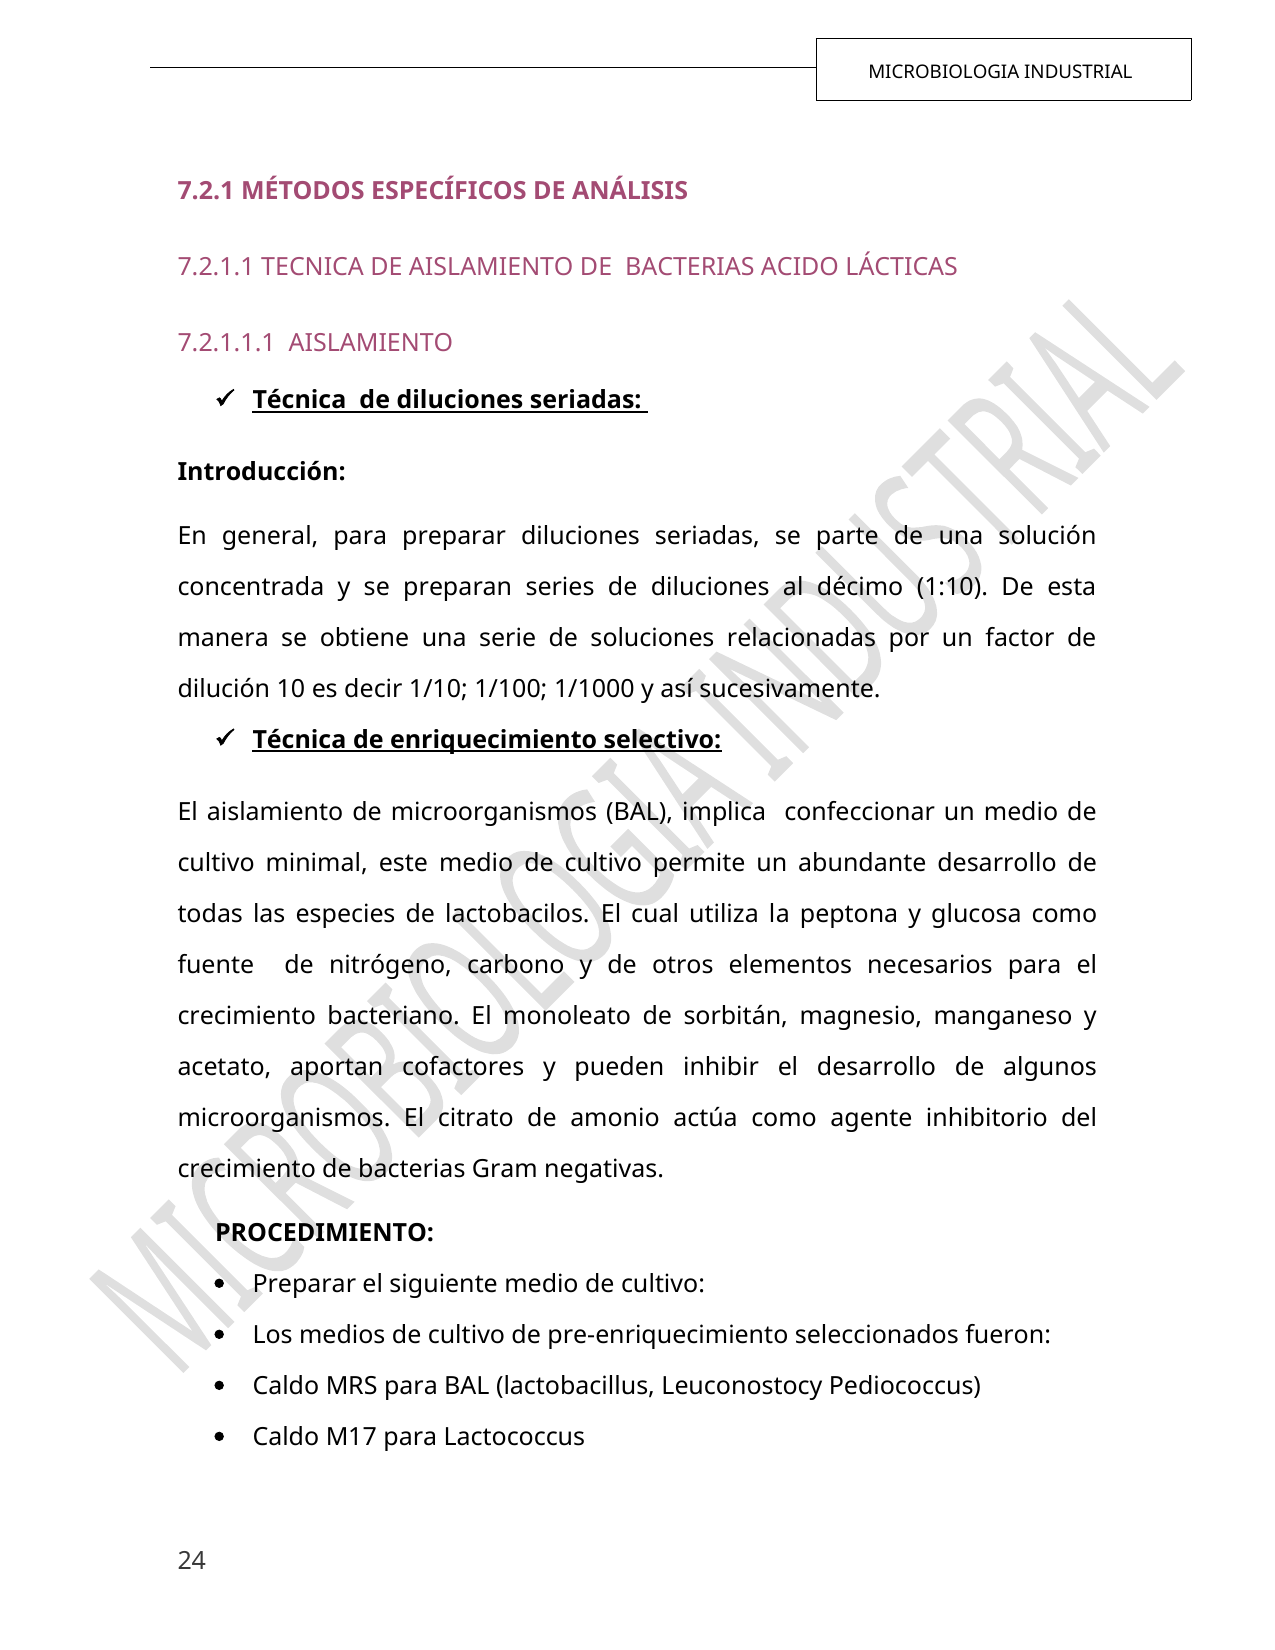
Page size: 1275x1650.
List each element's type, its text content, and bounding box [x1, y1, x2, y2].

list Los medios de cultivo de pre-enriquecimiento seleccionados fueron: [215, 1316, 1098, 1350]
text Introducción: [177, 454, 1098, 488]
subtitle 7.2.1 MÉTODOS ESPECÍFICOS DE ANÁLISIS [177, 173, 1098, 207]
list Técnica de enriquecimiento selectivo: [215, 722, 1098, 756]
list Caldo MRS para BAL (lactobacillus, Leuconostocy Pediococcus) [215, 1367, 1098, 1401]
list Preparar el siguiente medio de cultivo: [215, 1265, 1098, 1299]
text El aislamiento de microorganismos (BAL), implica confeccionar un medio de cultivo minimal, este medio de cultivo permite un abundante desarrollo de todas las especies de lactobacilos. El cual utiliza la peptona y glucosa como fuente de nitrógeno, carbono y de otros elementos necesarios para el crecimiento bacteriano. El monoleato de sorbitán, magnesio, manganeso y acetato, aportan cofactores y pueden inhibir el desarrollo de algunos microorganismos. El citrato de amonio actúa como agente inhibitorio del crecimiento de bacterias Gram negativas. [177, 793, 1098, 1185]
text En general, para preparar diluciones seriadas, se parte de una solución concentrada y se preparan series de diluciones al décimo (1:10). De esta manera se obtiene una serie de soluciones relacionadas por un factor de dilución 10 es decir 1/10; 1/100; 1/1000 y así sucesivamente. [177, 517, 1098, 704]
list Técnica de diluciones seriadas: [215, 382, 1098, 416]
subtitle 7.2.1.1 TECNICA DE AISLAMIENTO DE BACTERIAS ACIDO LÁCTICAS [177, 249, 1098, 283]
list PROCEDIMIENTO: [215, 1214, 1098, 1248]
subtitle 7.2.1.1.1 AISLAMIENTO [177, 325, 1098, 359]
list Caldo M17 para Lactococcus [215, 1418, 1098, 1452]
